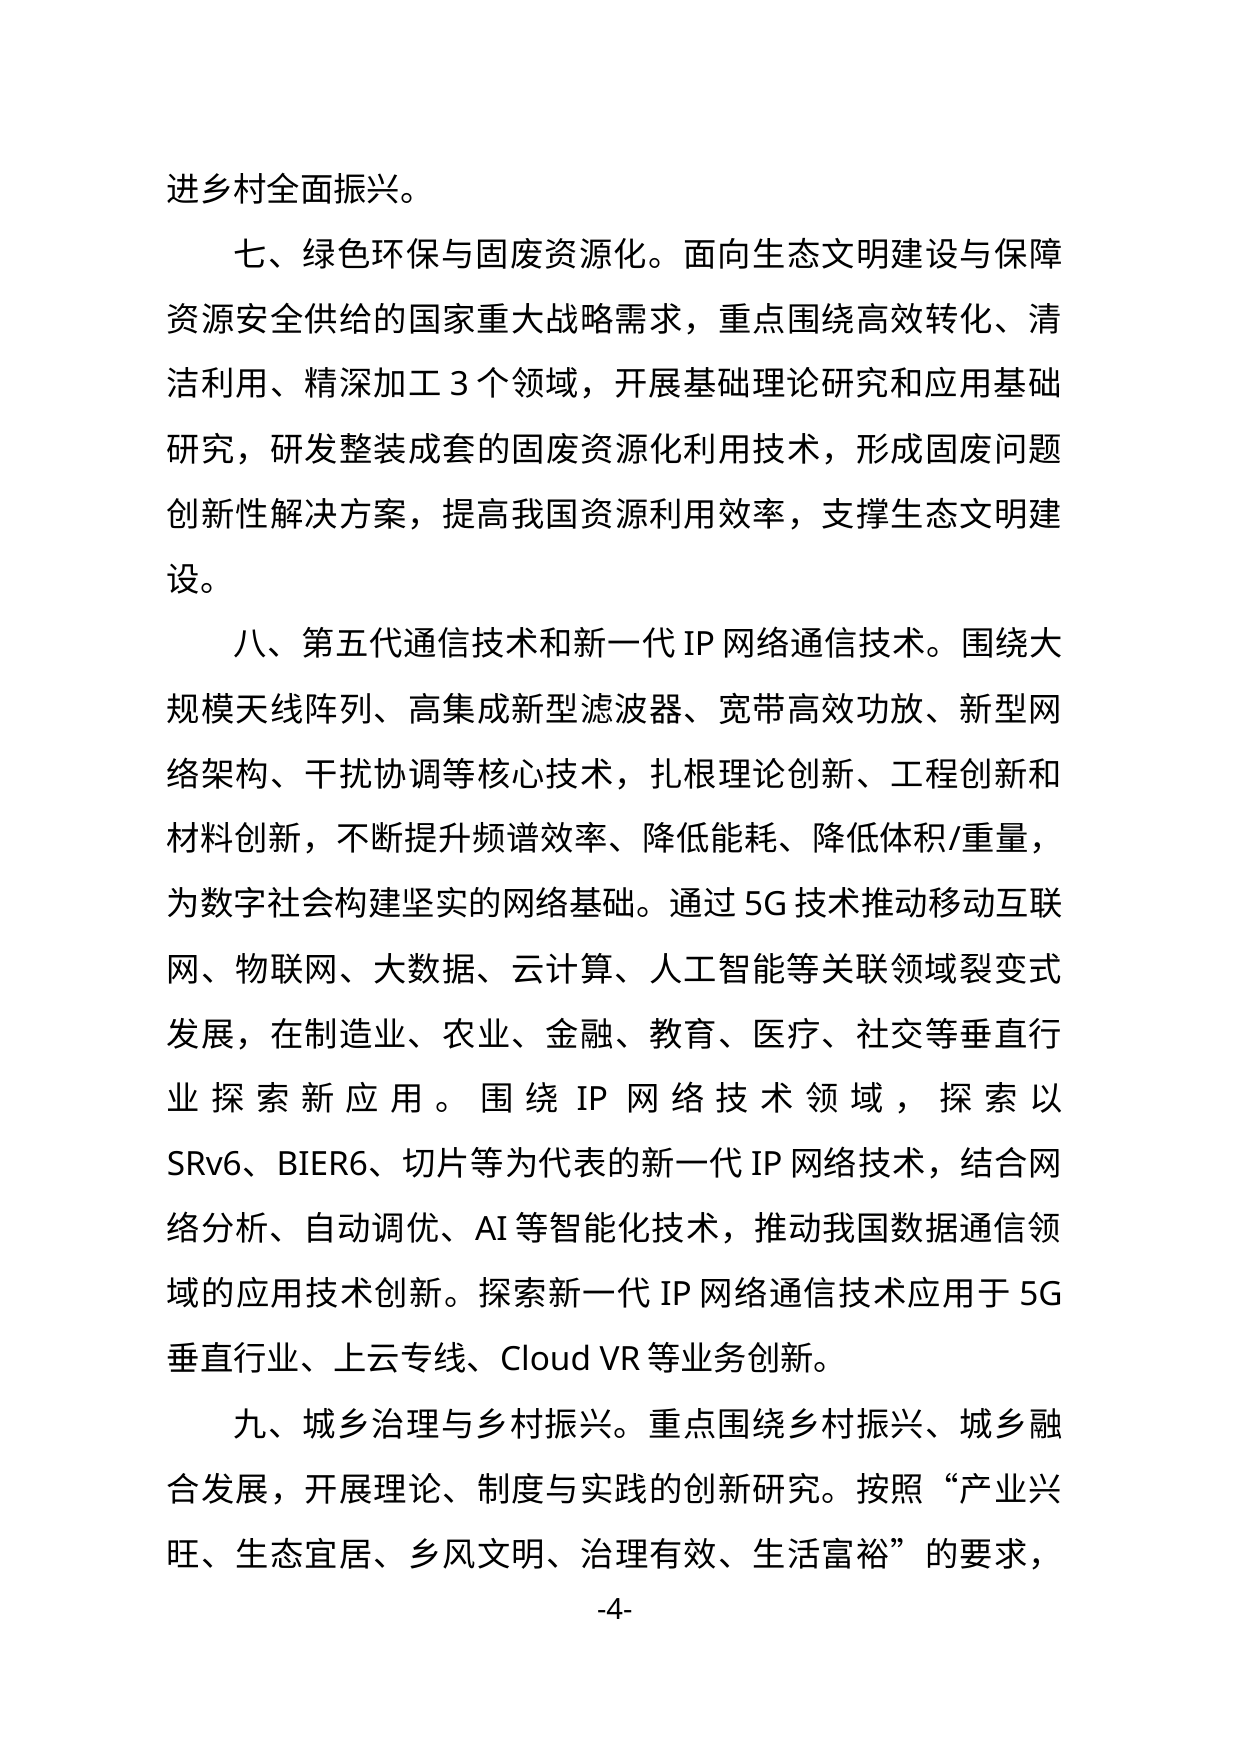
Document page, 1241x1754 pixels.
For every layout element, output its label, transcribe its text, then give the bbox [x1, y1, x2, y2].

text 七、绿色环保与固废资源化。面向生态文明建设与保障资源安全供给的国家重大战略需求，重点围绕高效转化、清洁利用、精深加工3个领域，开展基础理论研究和应用基础研究，研发整装成套的固废资源化利用技术，形成固废问题创新性解决方案，提高我国资源利用效率，支撑生态文明建设。 [167, 219, 1062, 609]
text 八、第五代通信技术和新一代IP网络通信技术。围绕大规模天线阵列、高集成新型滤波器、宽带高效功放、新型网络架构、干扰协调等核心技术，扎根理论创新、工程创新和材料创新，不断提升频谱效率、降低能耗、降低体积/重量，为数字社会构建坚实的网络基础。通过5G技术推动移动互联网、物联网、大数据、云计算、人工智能等关联领域裂变式发展，在制造业、农业、金融、教育、医疗、社交等垂直行业探索新应用。围绕IP网络技术领域，探索以SRv6、BIER6、切片等为代表的新一代IP网络技术，结合网络分析、自动调优、AI等智能化技术，推动我国数据通信领域的应用技术创新。探索新一代IP网络通信技术应用于5G垂直行业、上云专线、Cloud VR等业务创新。 [167, 609, 1062, 1389]
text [167, 154, 1062, 219]
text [167, 1389, 1062, 1584]
